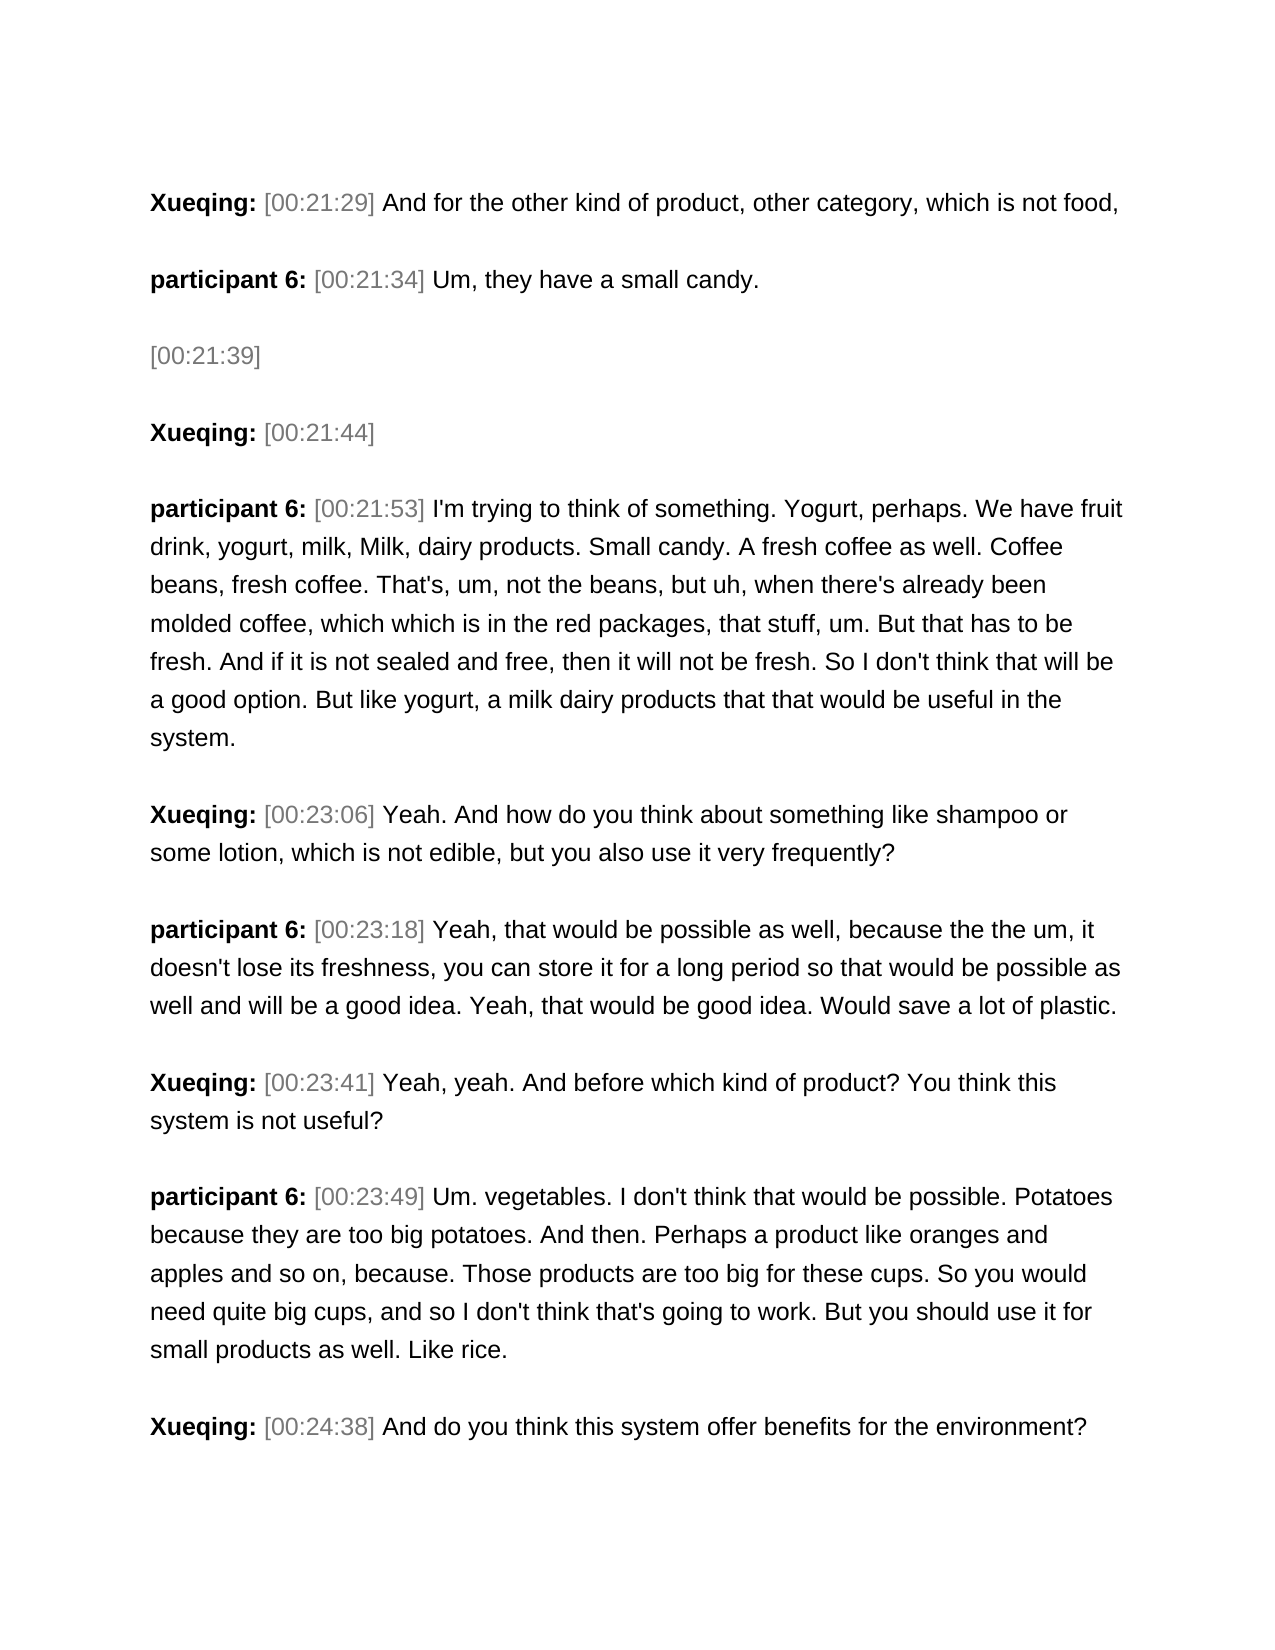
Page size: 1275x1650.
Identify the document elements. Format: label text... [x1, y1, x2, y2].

text [00:21:39] [150, 341, 1125, 370]
text Xueqing: [00:21:44] [150, 418, 1125, 446]
text Xueqing: [00:23:06] Yeah. And how do you think about something like shampoo or some lotion, which is not edible, but you also use it very frequently? [150, 800, 1125, 867]
text Xueqing: [00:24:38] And do you think this system offer benefits for the environment? [150, 1412, 1125, 1440]
text participant 6: [00:23:49] Um. vegetables. I don't think that would be possible. Potatoes because they are too big potatoes. And then. Perhaps a product like oranges and apples and so on, because. Those products are too big for these cups. So you would need quite big cups, and so I don't think that's going to work. But you should use it for small products as well. Like rice. [150, 1182, 1125, 1364]
text participant 6: [00:21:53] I'm trying to think of something. Yogurt, perhaps. We have fruit drink, yogurt, milk, Milk, dairy products. Small candy. A fresh coffee as well. Coffee beans, fresh coffee. That's, um, not the beans, but uh, when there's already been molded coffee, which which is in the red packages, that stuff, um. But that has to be fresh. And if it is not sealed and free, then it will not be fresh. So I don't think that will be a good option. But like yogurt, a milk dairy products that that would be useful in the system. [150, 494, 1125, 752]
text Xueqing: [00:21:29] And for the other kind of product, other category, which is not food, [150, 188, 1125, 217]
text participant 6: [00:23:18] Yeah, that would be possible as well, because the the um, it doesn't lose its freshness, you can store it for a long period so that would be possible as well and will be a good idea. Yeah, that would be good idea. Would save a lot of plastic. [150, 914, 1125, 1020]
text Xueqing: [00:23:41] Yeah, yeah. And before which kind of product? You think this system is not useful? [150, 1067, 1125, 1134]
text participant 6: [00:21:34] Um, they have a small candy. [150, 265, 1125, 293]
